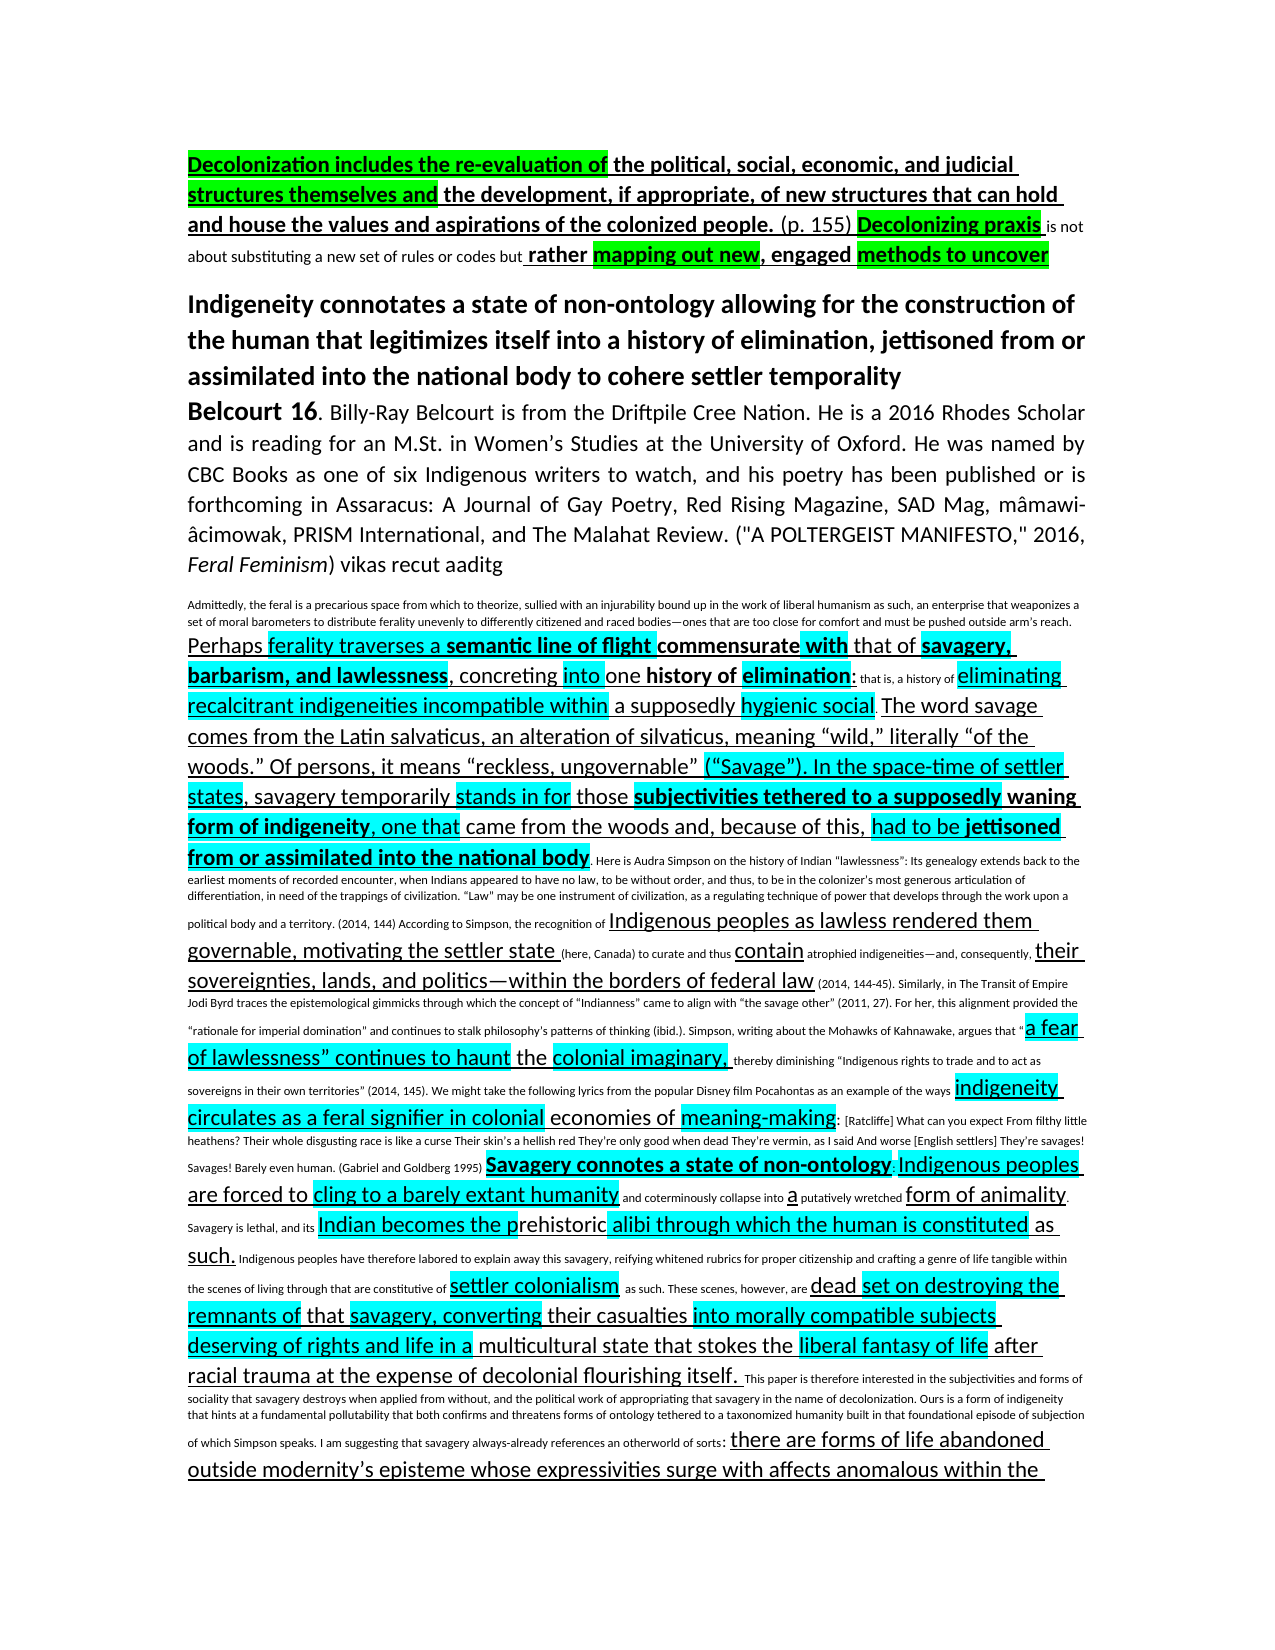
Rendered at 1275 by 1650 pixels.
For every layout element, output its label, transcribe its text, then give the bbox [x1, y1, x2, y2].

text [187, 597, 1087, 1483]
subtitle Indigeneity connotates a state of non-ontology allowing for the construction of the human that legitimizes itself into a history of elimination, jettisoned from or assimilated into the national body to cohere settler temporality [187, 287, 1087, 392]
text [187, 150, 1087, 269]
text Belcourt 16. Billy-Ray Belcourt is from the Driftpile Cree Nation. He is a 2016 Rhodes Scholar and is reading for an M.St. in Women’s Studies at the University of Oxford. He was named by CBC Books as one of six Indigenous writers to watch, and his poetry has been published or is forthcoming in Assaracus: A Journal of Gay Poetry, Red Rising Magazine, SAD Mag, mâmawi-âcimowak, PRISM International, and The Malahat Review. ("A POLTERGEIST MANIFESTO," 2016, Feral Feminism) vikas recut aaditg [187, 394, 1087, 578]
